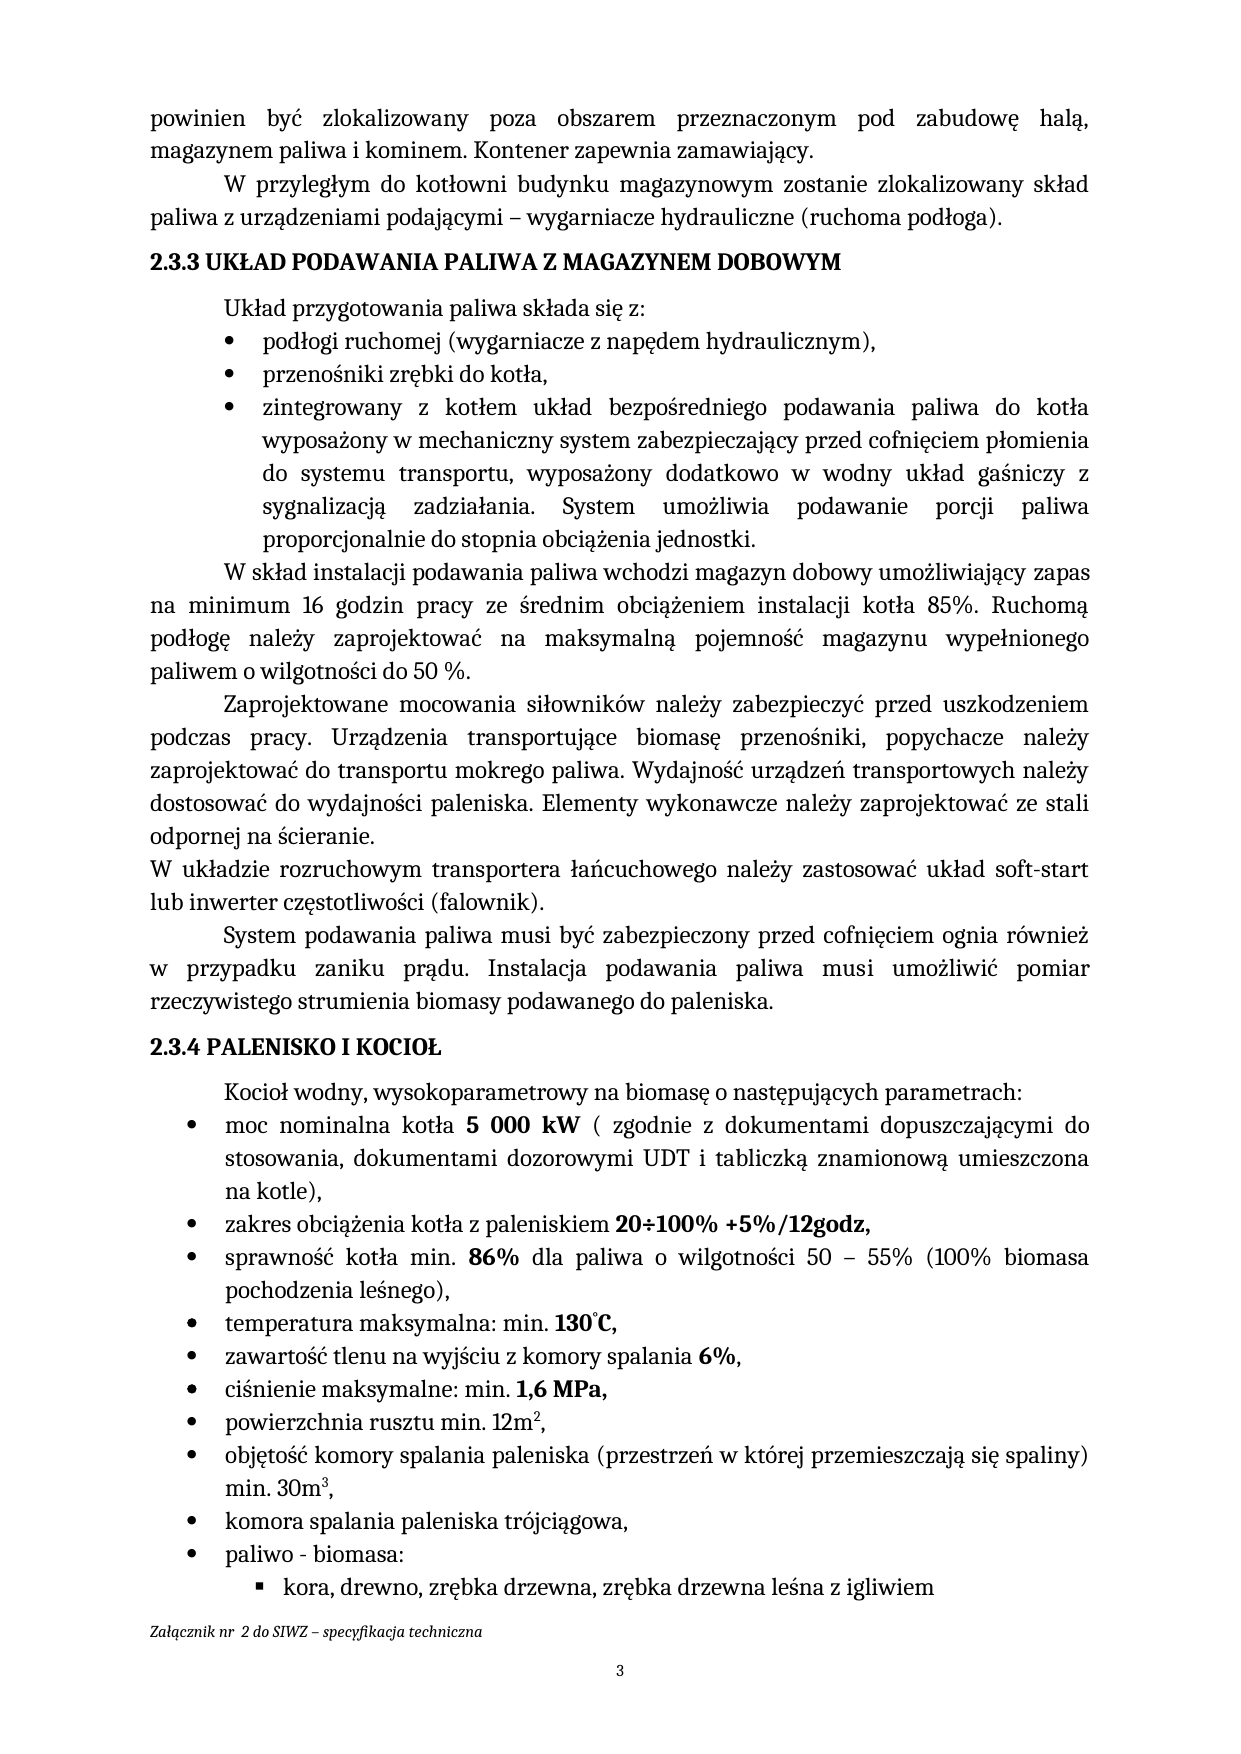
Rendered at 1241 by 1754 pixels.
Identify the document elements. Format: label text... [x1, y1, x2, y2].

list ciśnienie maksymalne: min. 1,6 MPa, [187, 1375, 1090, 1404]
list komora spalania paleniska trójciągowa, [187, 1507, 1090, 1536]
list paliwo - biomasa: [187, 1540, 1090, 1569]
text W przyległym do kotłowni budynku magazynowym zostanie zlokalizowany skład paliwa z urządzeniami podającymi – wygarniacze hydrauliczne (ruchoma podłoga). [150, 169, 1090, 231]
text Układ przygotowania paliwa składa się z: [150, 293, 1090, 322]
list temperatura maksymalna: min. 130°C, [187, 1309, 1090, 1338]
list podłogi ruchomej (wygarniacze z napędem hydraulicznym), [225, 327, 1090, 355]
list sprawność kotła min. 86% dla paliwa o wilgotności 50 – 55% (100% biomasa pochodzenia leśnego), [187, 1243, 1090, 1305]
list zawartość tlenu na wyjściu z komory spalania 6%, [187, 1342, 1090, 1371]
text System podawania paliwa musi być zabezpieczony przed cofnięciem ognia również w przypadku zaniku prądu. Instalacja podawania paliwa musi umożliwić pomiar rzeczywistego strumienia biomasy podawanego do paleniska. [150, 921, 1090, 1016]
list moc nominalna kotła 5 000 kW ( zgodnie z dokumentami dopuszczającymi do stosowania, dokumentami dozorowymi UDT i tabliczką znamionową umieszczona na kotle), [187, 1111, 1090, 1206]
list przenośniki zrębki do kotła, [225, 359, 1090, 388]
text 2.3.3 UKŁAD PODAWANIA PALIWA Z MAGAZYNEM DOBOWYM [150, 248, 1090, 277]
text 2.3.4 PALENISKO I KOCIOŁ [150, 1032, 1090, 1061]
text W układzie rozruchowym transportera łańcuchowego należy zastosować układ soft-start lub inwerter częstotliwości (falownik). [150, 855, 1090, 917]
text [150, 103, 1090, 165]
list objętość komory spalania paleniska (przestrzeń w której przemieszczają się spaliny) min. 30m3, [187, 1441, 1090, 1503]
list zakres obciążenia kotła z paleniskiem 20÷100% +5%/12godz, [187, 1210, 1090, 1239]
list kora, drewno, zrębka drzewna, zrębka drzewna leśna z igliwiem [253, 1573, 1090, 1602]
list zintegrowany z kotłem układ bezpośredniego podawania paliwa do kotła wyposażony w mechaniczny system zabezpieczający przed cofnięciem płomienia do systemu transportu, wyposażony dodatkowo w wodny układ gaśniczy z sygnalizacją zadziałania. System umożliwia podawanie porcji paliwa proporcjonalnie do stopnia obciążenia jednostki. [225, 393, 1090, 553]
text Zaprojektowane mocowania siłowników należy zabezpieczyć przed uszkodzeniem podczas pracy. Urządzenia transportujące biomasę przenośniki, popychacze należy zaprojektować do transportu mokrego paliwa. Wydajność urządzeń transportowych należy dostosować do wydajności paleniska. Elementy wykonawcze należy zaprojektować ze stali odpornej na ścieranie. [150, 690, 1090, 851]
text W skład instalacji podawania paliwa wchodzi magazyn dobowy umożliwiający zapas na minimum 16 godzin pracy ze średnim obciążeniem instalacji kotła 85%. Ruchomą podłogę należy zaprojektować na maksymalną pojemność magazynu wypełnionego paliwem o wilgotności do 50 %. [150, 558, 1090, 686]
list powierzchnia rusztu min. 12m2, [187, 1408, 1090, 1437]
text Kocioł wodny, wysokoparametrowy na biomasę o następujących parametrach: [150, 1078, 1090, 1107]
